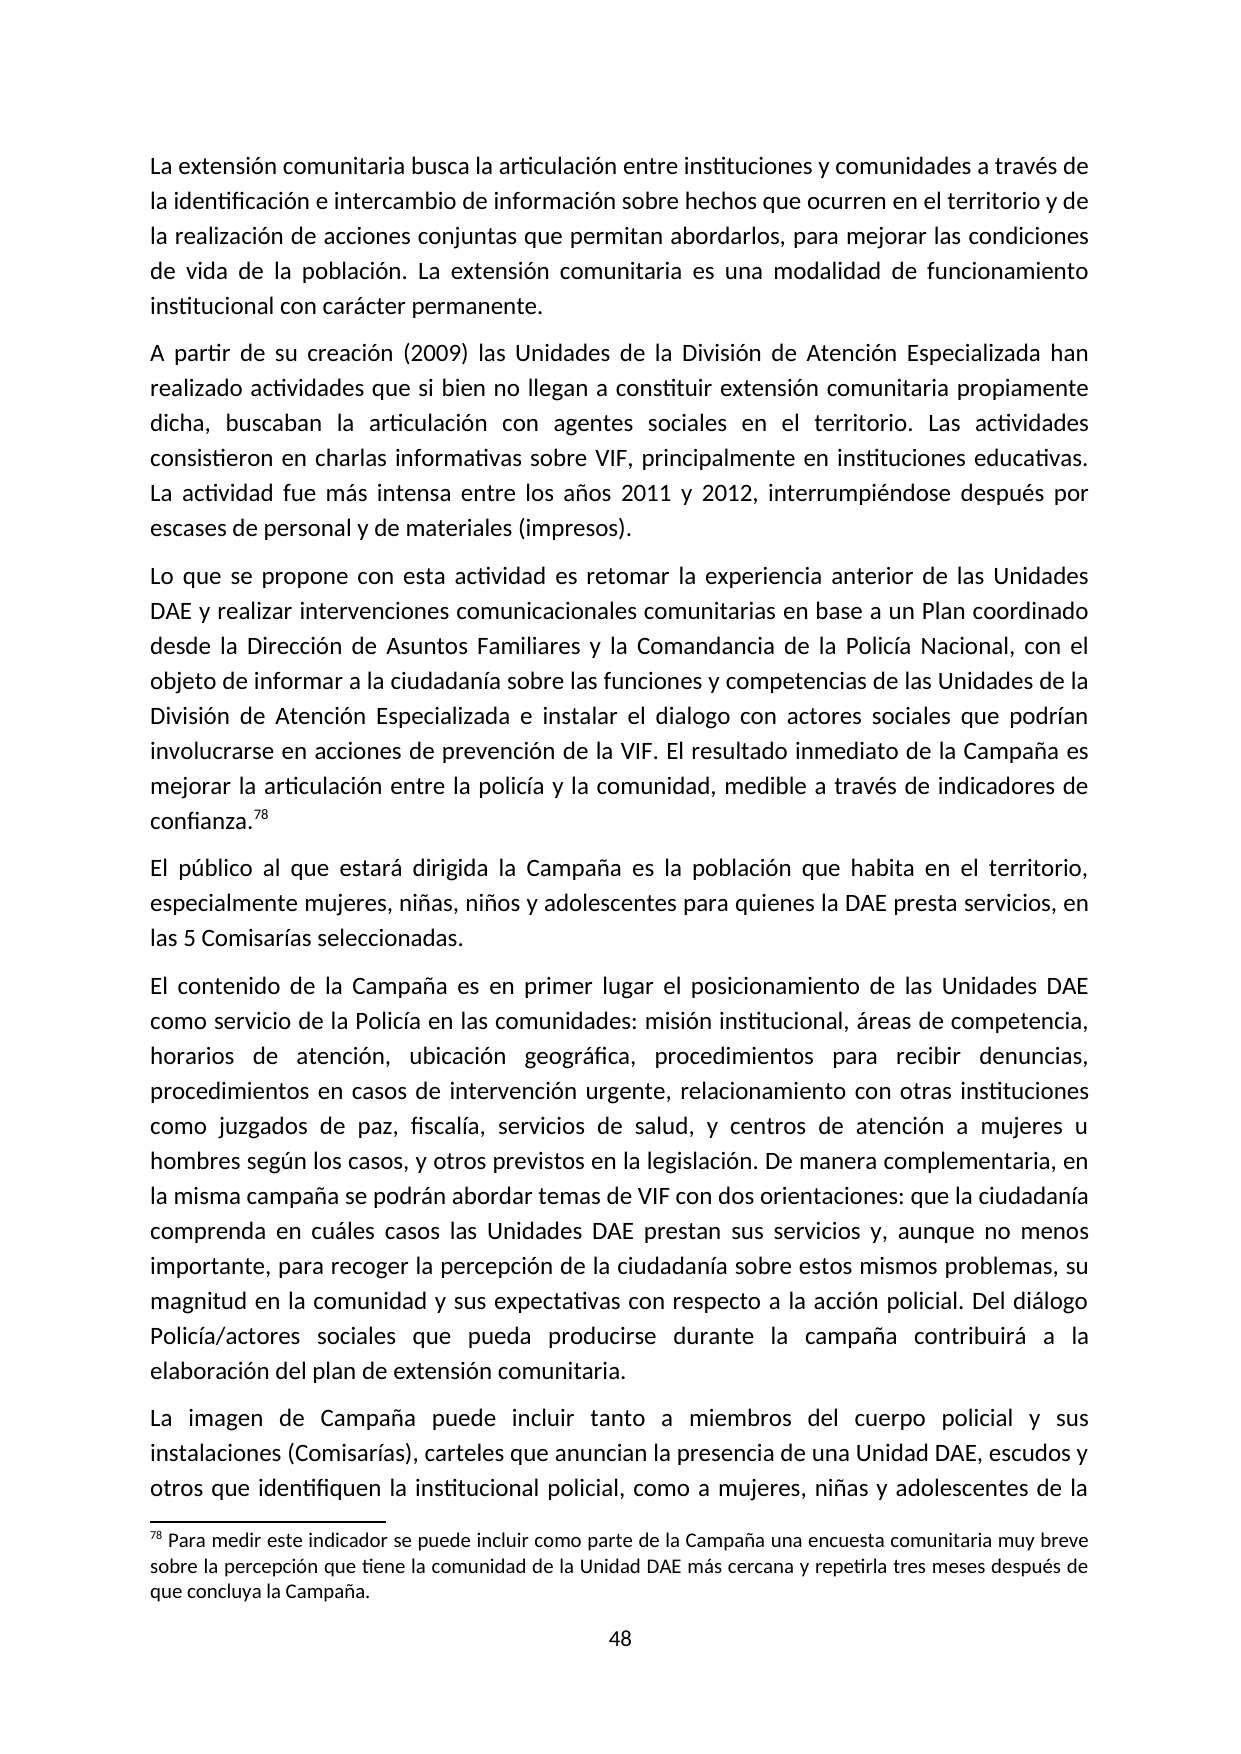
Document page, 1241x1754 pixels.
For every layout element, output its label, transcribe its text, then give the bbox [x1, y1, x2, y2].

text Lo que se propone con esta actividad es retomar la experiencia anterior de las Unidades DAE y realizar intervenciones comunicacionales comunitarias en base a un Plan coordinado desde la Dirección de Asuntos Familiares y la Comandancia de la Policía Nacional, con el objeto de informar a la ciudadanía sobre las funciones y competencias de las Unidades de la División de Atención Especializada e instalar el dialogo con actores sociales que podrían involucrarse en acciones de prevención de la VIF. El resultado inmediato de la Campaña es mejorar la articulación entre la policía y la comunidad, medible a través de indicadores de confianza. [150, 560, 1090, 836]
text La extensión comunitaria busca la articulación entre instituciones y comunidades a través de la identificación e intercambio de información sobre hechos que ocurren en el territorio y de la realización de acciones conjuntas que permitan abordarlos, para mejorar las condiciones de vida de la población. La extensión comunitaria es una modalidad de funcionamiento institucional con carácter permanente. [150, 150, 1090, 321]
text El contenido de la Campaña es en primer lugar el posicionamiento de las Unidades DAE como servicio de la Policía en las comunidades: misión institucional, áreas de competencia, horarios de atención, ubicación geográfica, procedimientos para recibir denuncias, procedimientos en casos de intervención urgente, relacionamiento con otras instituciones como juzgados de paz, fiscalía, servicios de salud, y centros de atención a mujeres u hombres según los casos, y otros previstos en la legislación. De manera complementaria, en la misma campaña se podrán abordar temas de VIF con dos orientaciones: que la ciudadanía comprenda en cuáles casos las Unidades DAE prestan sus servicios y, aunque no menos importante, para recoger la percepción de la ciudadanía sobre estos mismos problemas, su magnitud en la comunidad y sus expectativas con respecto a la acción policial. Del diálogo Policía/actores sociales que pueda producirse durante la campaña contribuirá a la elaboración del plan de extensión comunitaria. [150, 970, 1090, 1386]
text El público al que estará dirigida la Campaña es la población que habita en el territorio, especialmente mujeres, niñas, niños y adolescentes para quienes la DAE presta servicios, en las 5 Comisarías seleccionadas. [150, 852, 1090, 953]
text A partir de su creación (2009) las Unidades de la División de Atención Especializada han realizado actividades que si bien no llegan a constituir extensión comunitaria propiamente dicha, buscaban la articulación con agentes sociales en el territorio. Las actividades consistieron en charlas informativas sobre VIF, principalmente en instituciones educativas. La actividad fue más intensa entre los años 2011 y 2012, interrumpiéndose después por escases de personal y de materiales (impresos). [150, 337, 1090, 543]
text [150, 1402, 1090, 1503]
